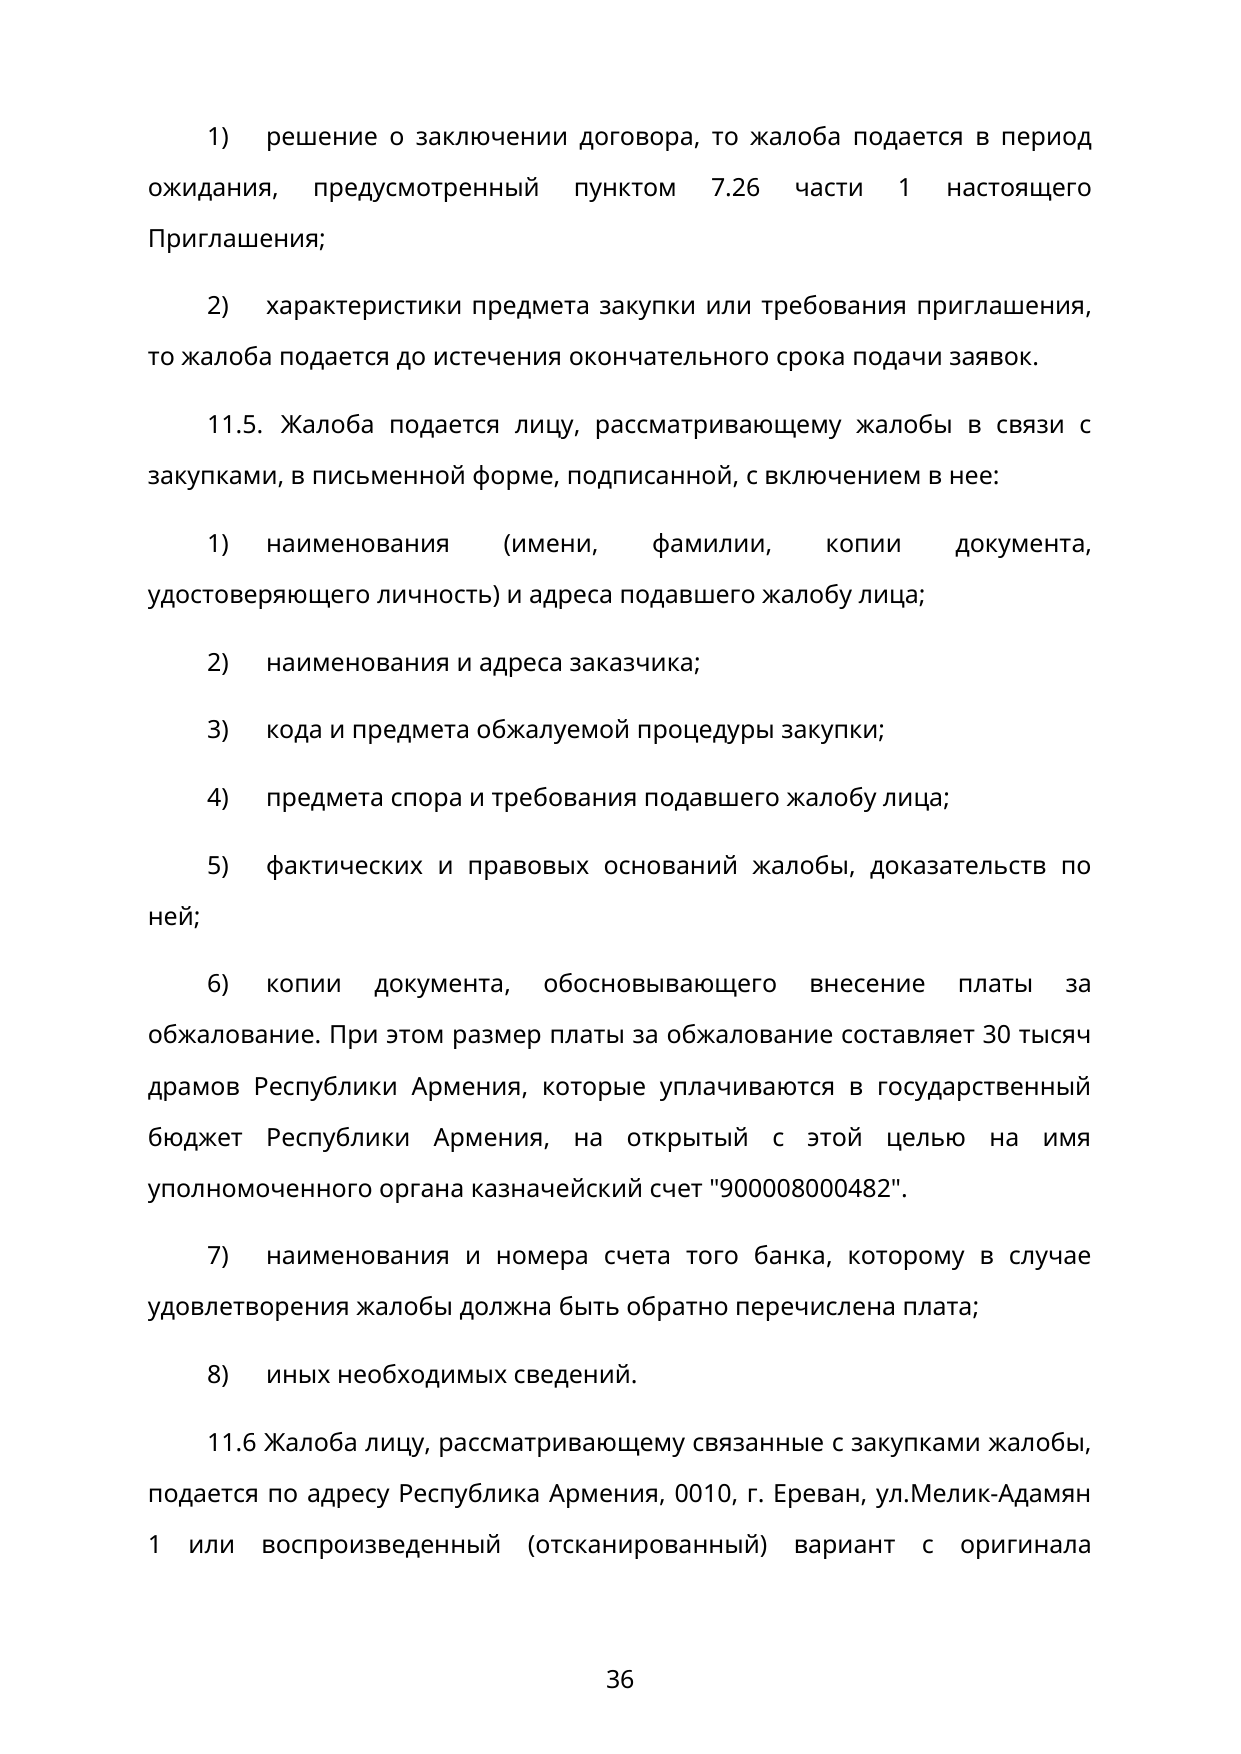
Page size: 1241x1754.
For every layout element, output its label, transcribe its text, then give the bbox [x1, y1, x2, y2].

text 2) характеристики предмета закупки или требования приглашения, то жалоба подается до истечения окончательного срока подачи заявок. [148, 288, 1092, 373]
text 3) кода и предмета обжалуемой процедуры закупки; [148, 712, 1092, 746]
text 7) наименования и номера счета того банка, которому в случае удовлетворения жалобы должна быть обратно перечислена плата; [148, 1238, 1092, 1323]
text 2) наименования и адреса заказчика; [148, 644, 1092, 678]
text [148, 1424, 1092, 1561]
text 6) копии документа, обосновывающего внесение платы за обжалование. При этом размер платы за обжалование составляет 30 тысяч драмов Республики Армения, которые уплачиваются в государственный бюджет Республики Армения, на открытый с этой целью на имя уполномоченного органа казначейский счет "900008000482". [148, 966, 1092, 1204]
text 1) наименования (имени, фамилии, копии документа, удостоверяющего личность) и адреса подавшего жалобу лица; [148, 526, 1092, 611]
text 11.5. Жалоба подается лицу, рассматривающему жалобы в связи с закупками, в письменной форме, подписанной, с включением в нее: [148, 407, 1092, 492]
text 5) фактических и правовых оснований жалобы, доказательств по ней; [148, 847, 1092, 932]
text 1) решение о заключении договора, то жалоба подается в период ожидания, предусмотренный пунктом 7.26 части 1 настоящего Приглашения; [148, 118, 1092, 254]
text 8) иных необходимых сведений. [148, 1357, 1092, 1391]
text 4) предмета спора и требования подавшего жалобу лица; [148, 780, 1092, 814]
